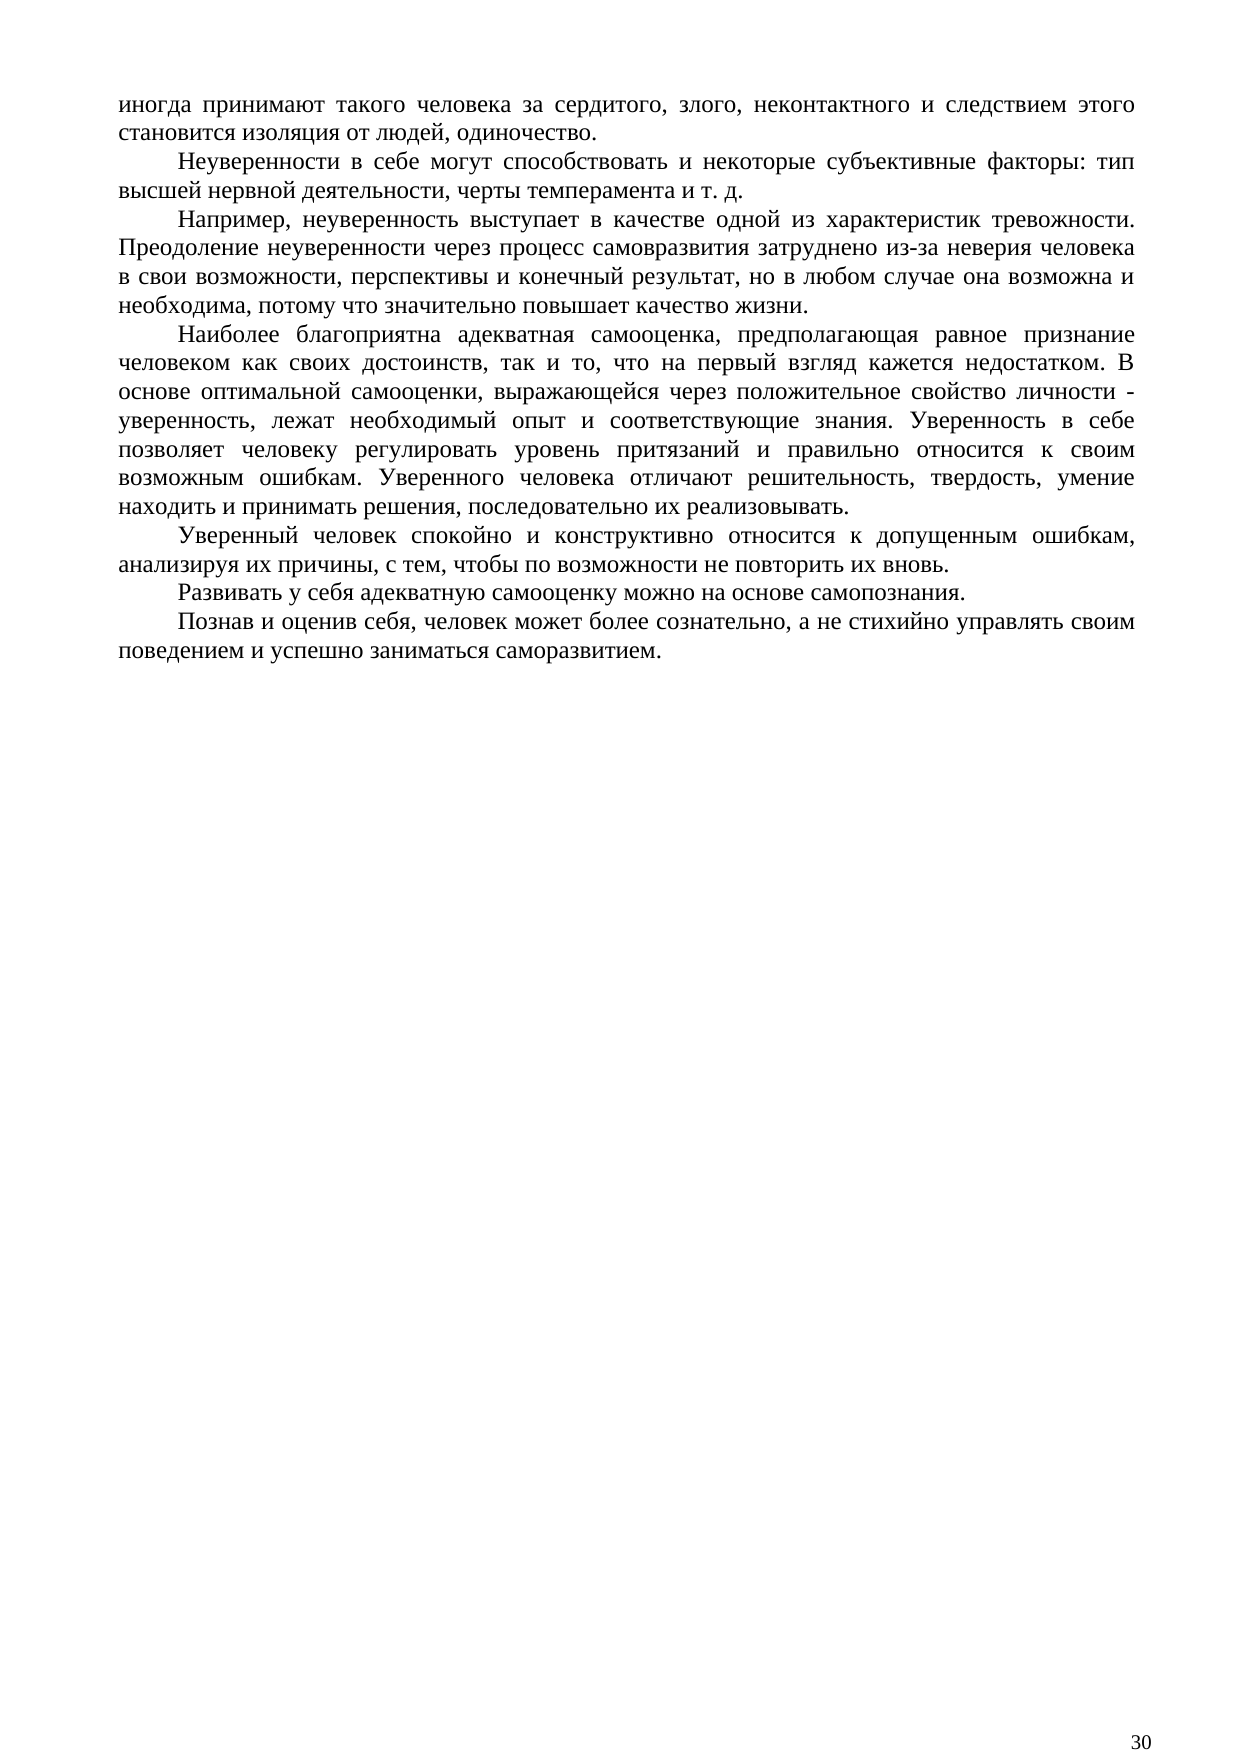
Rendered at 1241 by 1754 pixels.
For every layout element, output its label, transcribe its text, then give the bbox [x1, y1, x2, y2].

text Уверенный человек спокойно и конструктивно относится к допущенным ошибкам, анализируя их причины, с тем, чтобы по возможности не повторить их вновь. [118, 520, 1136, 577]
text Наиболее благоприятна адекватная самооценка, предполагающая равное признание человеком как своих достоинств, так и то, что на первый взгляд кажется недостатком. В основе оптимальной самооценки, выражающейся через положительное свойство личности - уверенность, лежат необходимый опыт и соответствующие знания. Уверенность в себе позволяет человеку регулировать уровень притязаний и правильно относится к своим возможным ошибкам. Уверенного человека отличают решительность, твердость, умение находить и принимать решения, последовательно их реализовывать. [118, 319, 1136, 520]
text Например, неуверенность выступает в качестве одной из характеристик тревожности. Преодоление неуверенности через процесс самовразвития затруднено из-за неверия человека в свои возможности, перспективы и конечный результат, но в любом случае она возможна и необходима, потому что значительно повышает качество жизни. [118, 204, 1136, 319]
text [118, 89, 1136, 146]
text Неуверенности в себе могут способствовать и некоторые субъективные факторы: тип высшей нервной деятельности, черты темперамента и т. д. [118, 146, 1136, 204]
text Развивать у себя адекватную самооценку можно на основе самопознания. [118, 577, 1136, 606]
text Познав и оценив себя, человек может более сознательно, а не стихийно управлять своим поведением и успешно заниматься саморазвитием. [118, 606, 1136, 664]
